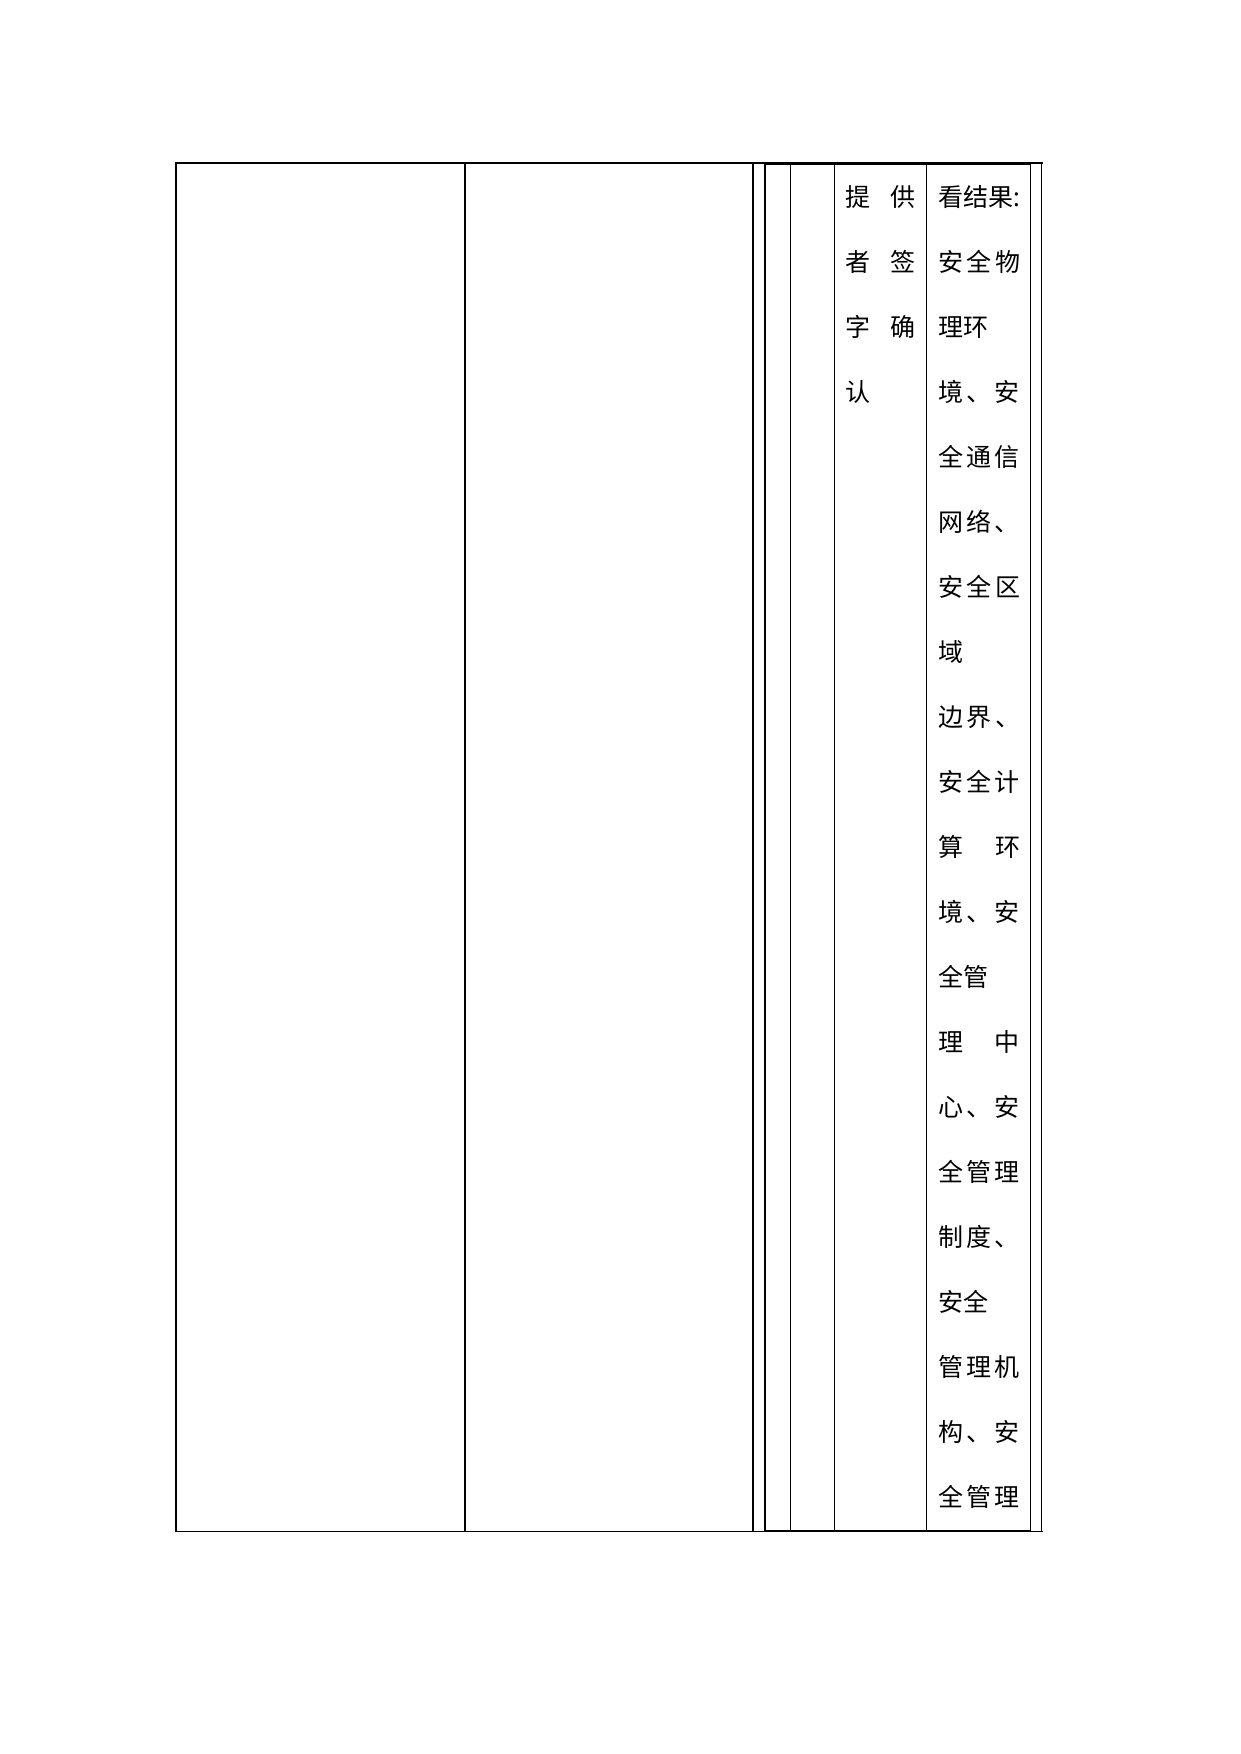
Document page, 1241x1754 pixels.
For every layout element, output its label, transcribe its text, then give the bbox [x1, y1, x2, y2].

table_cell 1 [177, 164, 464, 1531]
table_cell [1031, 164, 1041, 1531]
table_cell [927, 165, 1030, 1530]
table_cell [466, 164, 752, 1531]
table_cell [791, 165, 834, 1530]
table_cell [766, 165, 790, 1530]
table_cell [835, 165, 926, 1530]
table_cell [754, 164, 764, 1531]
